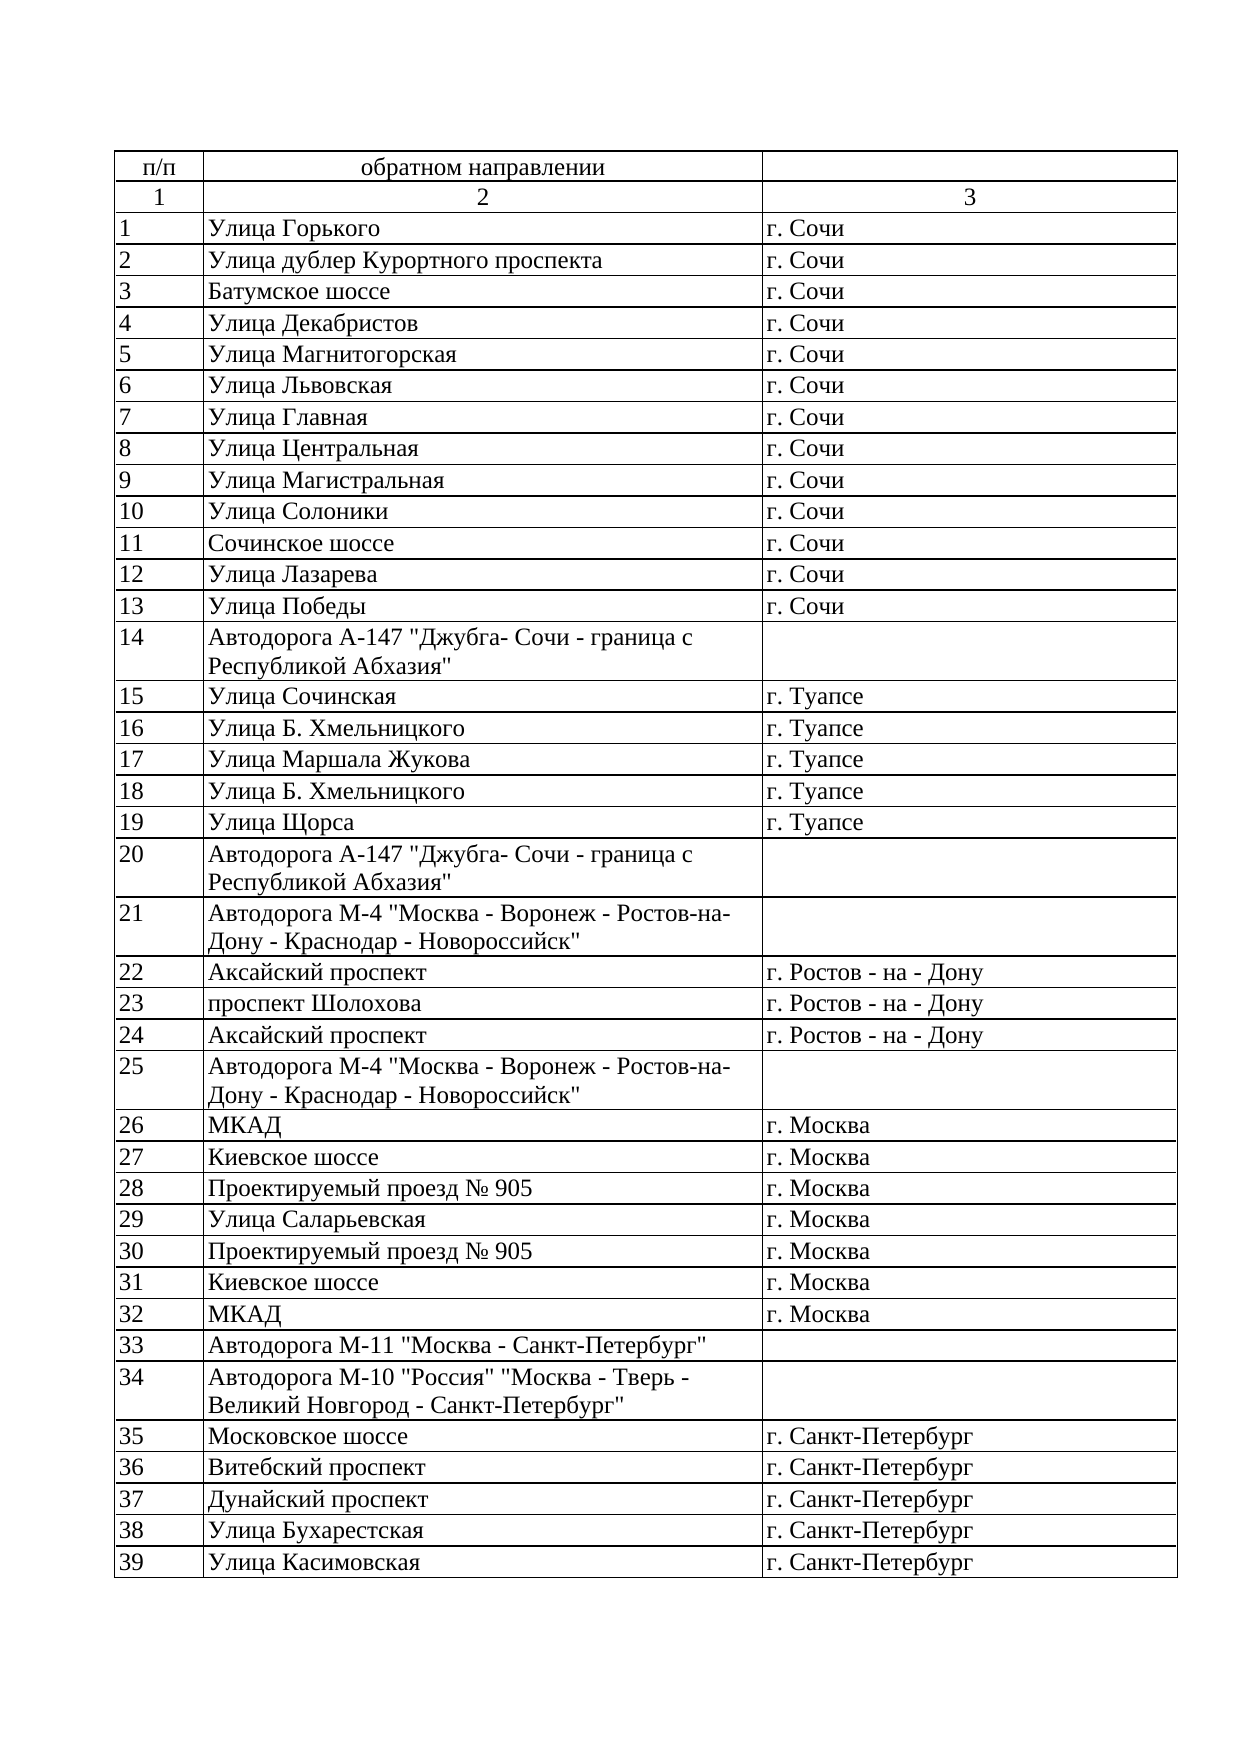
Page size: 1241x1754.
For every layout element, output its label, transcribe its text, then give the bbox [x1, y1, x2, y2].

table_cell Улица Касимовская [204, 1547, 762, 1577]
table_cell 23 [115, 988, 203, 1018]
table_cell г. Туапсе [763, 743, 1177, 774]
table_cell Аксайский проспект [204, 957, 762, 987]
table_cell 32 [115, 1299, 203, 1329]
table_header N п/п [115, 152, 203, 180]
table_cell г. Москва [763, 1235, 1177, 1266]
table_cell Улица Главная [204, 402, 762, 432]
table_cell Улица Б. Хмельницкого [204, 713, 762, 743]
table_cell г. Сочи [763, 306, 1177, 338]
table_cell Улица Бухарестская [204, 1515, 762, 1545]
table_cell 37 [115, 1483, 203, 1514]
table_cell г. Сочи [763, 243, 1177, 275]
table_cell 33 [115, 1330, 203, 1360]
table_cell Улица Магистральная [204, 465, 762, 495]
table_cell Улица Б. Хмельницкого [204, 776, 762, 806]
table_cell Улица Щорса [204, 807, 762, 837]
table_cell г. Туапсе [763, 680, 1177, 711]
table_cell 12 [115, 559, 203, 589]
table_cell Проектируемый проезд № 905 [204, 1236, 762, 1266]
table_cell 29 [115, 1204, 203, 1234]
table_cell г. Санкт-Петербург [763, 1451, 1177, 1482]
table_cell проспект Шолохова [204, 988, 762, 1018]
table_cell Улица Горького [204, 213, 762, 243]
table_cell г. Сочи [763, 558, 1177, 589]
table_cell Автодорога А-147 "Джубга- Сочи - граница с Республикой Абхазия" [204, 622, 762, 680]
table_cell г. Москва [763, 1140, 1177, 1172]
table_cell г. Москва [763, 1203, 1177, 1234]
table_cell 25 [115, 1051, 203, 1109]
table_cell г. Сочи [763, 212, 1177, 243]
table_cell г. Туапсе [763, 711, 1177, 743]
table_cell 21 [115, 897, 203, 955]
table_cell г. Сочи [763, 526, 1177, 558]
table_cell [763, 621, 1177, 680]
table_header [204, 152, 762, 180]
table_cell [763, 1050, 1177, 1109]
table_cell 1 [115, 181, 203, 212]
table_cell г. Санкт-Петербург [763, 1482, 1177, 1514]
table_cell [763, 1360, 1177, 1419]
table_cell 14 [115, 622, 203, 680]
table_cell г. Туапсе [763, 774, 1177, 806]
table_cell г. Сочи [763, 275, 1177, 306]
table_cell Автодорога М-4 "Москва - Воронеж - Ростов-на-Дону - Краснодар - Новороссийск" [204, 898, 762, 955]
table_cell Улица Декабристов [204, 308, 762, 338]
table_cell Улица дублер Курортного проспекта [204, 245, 762, 275]
table_cell 3 [763, 180, 1177, 212]
table_cell Улица Саларьевская [204, 1205, 762, 1234]
table_cell [763, 896, 1177, 955]
table_cell 31 [115, 1267, 203, 1297]
table_cell Автодорога А-147 "Джубга- Сочи - граница с Республикой Абхазия" [204, 839, 762, 896]
table_cell г. Сочи [763, 589, 1177, 621]
table_cell г. Сочи [763, 432, 1177, 463]
table_cell 36 [115, 1452, 203, 1482]
table_cell Улица Лазарева [204, 560, 762, 589]
table_cell Улица Маршала Жукова [204, 744, 762, 774]
table_cell 17 [115, 744, 203, 774]
table_cell Улица Победы [204, 591, 762, 621]
table_cell 39 [115, 1546, 203, 1577]
table_cell 10 [115, 496, 203, 526]
table_cell г. Ростов - на - Дону [763, 955, 1177, 987]
table_cell 35 [115, 1420, 203, 1451]
table_cell 27 [115, 1141, 203, 1172]
table_cell Киевское шоссе [204, 1142, 762, 1172]
table_cell Улица Сочинская [204, 681, 762, 711]
table_cell г. Сочи [763, 338, 1177, 369]
table_cell г. Сочи [763, 464, 1177, 495]
table_cell г. Санкт-Петербург [763, 1545, 1177, 1577]
table_cell г. Туапсе [763, 806, 1177, 837]
table_cell Витебский проспект [204, 1452, 762, 1482]
table_cell 11 [115, 528, 203, 558]
table_cell [763, 1329, 1177, 1360]
table_cell 5 [115, 339, 203, 369]
table_cell МКАД [204, 1110, 762, 1140]
table_cell [763, 837, 1177, 896]
table_cell 20 [115, 838, 203, 896]
table_cell 22 [115, 956, 203, 987]
table_cell Аксайский проспект [204, 1020, 762, 1049]
table_cell г. Москва [763, 1172, 1177, 1203]
table_cell г. Москва [763, 1109, 1177, 1140]
table_cell г. Сочи [763, 495, 1177, 526]
table_cell г. Сочи [763, 401, 1177, 432]
table_cell Автодорога М-4 "Москва - Воронеж - Ростов-на-Дону - Краснодар - Новороссийск" [204, 1051, 762, 1109]
table_cell 19 [115, 807, 203, 837]
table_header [763, 152, 1177, 180]
table_cell г. Москва [763, 1298, 1177, 1329]
table_cell 6 [115, 370, 203, 401]
table_cell Улица Львовская [204, 371, 762, 401]
table_cell 26 [115, 1110, 203, 1140]
table_cell 4 [115, 307, 203, 338]
table_cell 1 [115, 213, 203, 243]
table_cell Улица Центральная [204, 434, 762, 463]
table_cell 38 [115, 1515, 203, 1545]
table_cell 9 [115, 465, 203, 495]
table_cell МКАД [204, 1299, 762, 1329]
table_cell г. Москва [763, 1266, 1177, 1297]
table_cell 34 [115, 1361, 203, 1419]
table_cell Сочинское шоссе [204, 528, 762, 558]
table_cell г. Ростов - на - Дону [763, 987, 1177, 1018]
table_cell Киевское шоссе [204, 1268, 762, 1297]
table_cell 28 [115, 1173, 203, 1203]
table_cell 2 [115, 244, 203, 275]
table_cell 7 [115, 402, 203, 432]
table_cell Батумское шоссе [204, 276, 762, 306]
table_cell Автодорога М-10 "Россия" "Москва - Тверь - Великий Новгород - Санкт-Петербург" [204, 1362, 762, 1419]
table_cell 8 [115, 433, 203, 463]
table_cell 3 [115, 276, 203, 306]
table_cell 18 [115, 775, 203, 806]
table_cell Улица Магнитогорская [204, 339, 762, 369]
table_cell Проектируемый проезд № 905 [204, 1173, 762, 1203]
table_cell г. Санкт-Петербург [763, 1419, 1177, 1451]
table_cell г. Ростов - на - Дону [763, 1018, 1177, 1049]
table_cell 24 [115, 1019, 203, 1049]
table_cell 13 [115, 590, 203, 621]
table_cell 2 [204, 182, 762, 212]
table_cell 15 [115, 681, 203, 711]
table_cell 30 [115, 1236, 203, 1266]
table_cell Автодорога М-11 "Москва - Санкт-Петербург" [204, 1331, 762, 1360]
table_cell г. Санкт-Петербург [763, 1514, 1177, 1545]
table_cell Улица Солоники [204, 497, 762, 526]
table_cell Дунайский проспект [204, 1484, 762, 1514]
table_cell 16 [115, 712, 203, 743]
table_cell г. Сочи [763, 369, 1177, 401]
table_cell Московское шоссе [204, 1421, 762, 1451]
